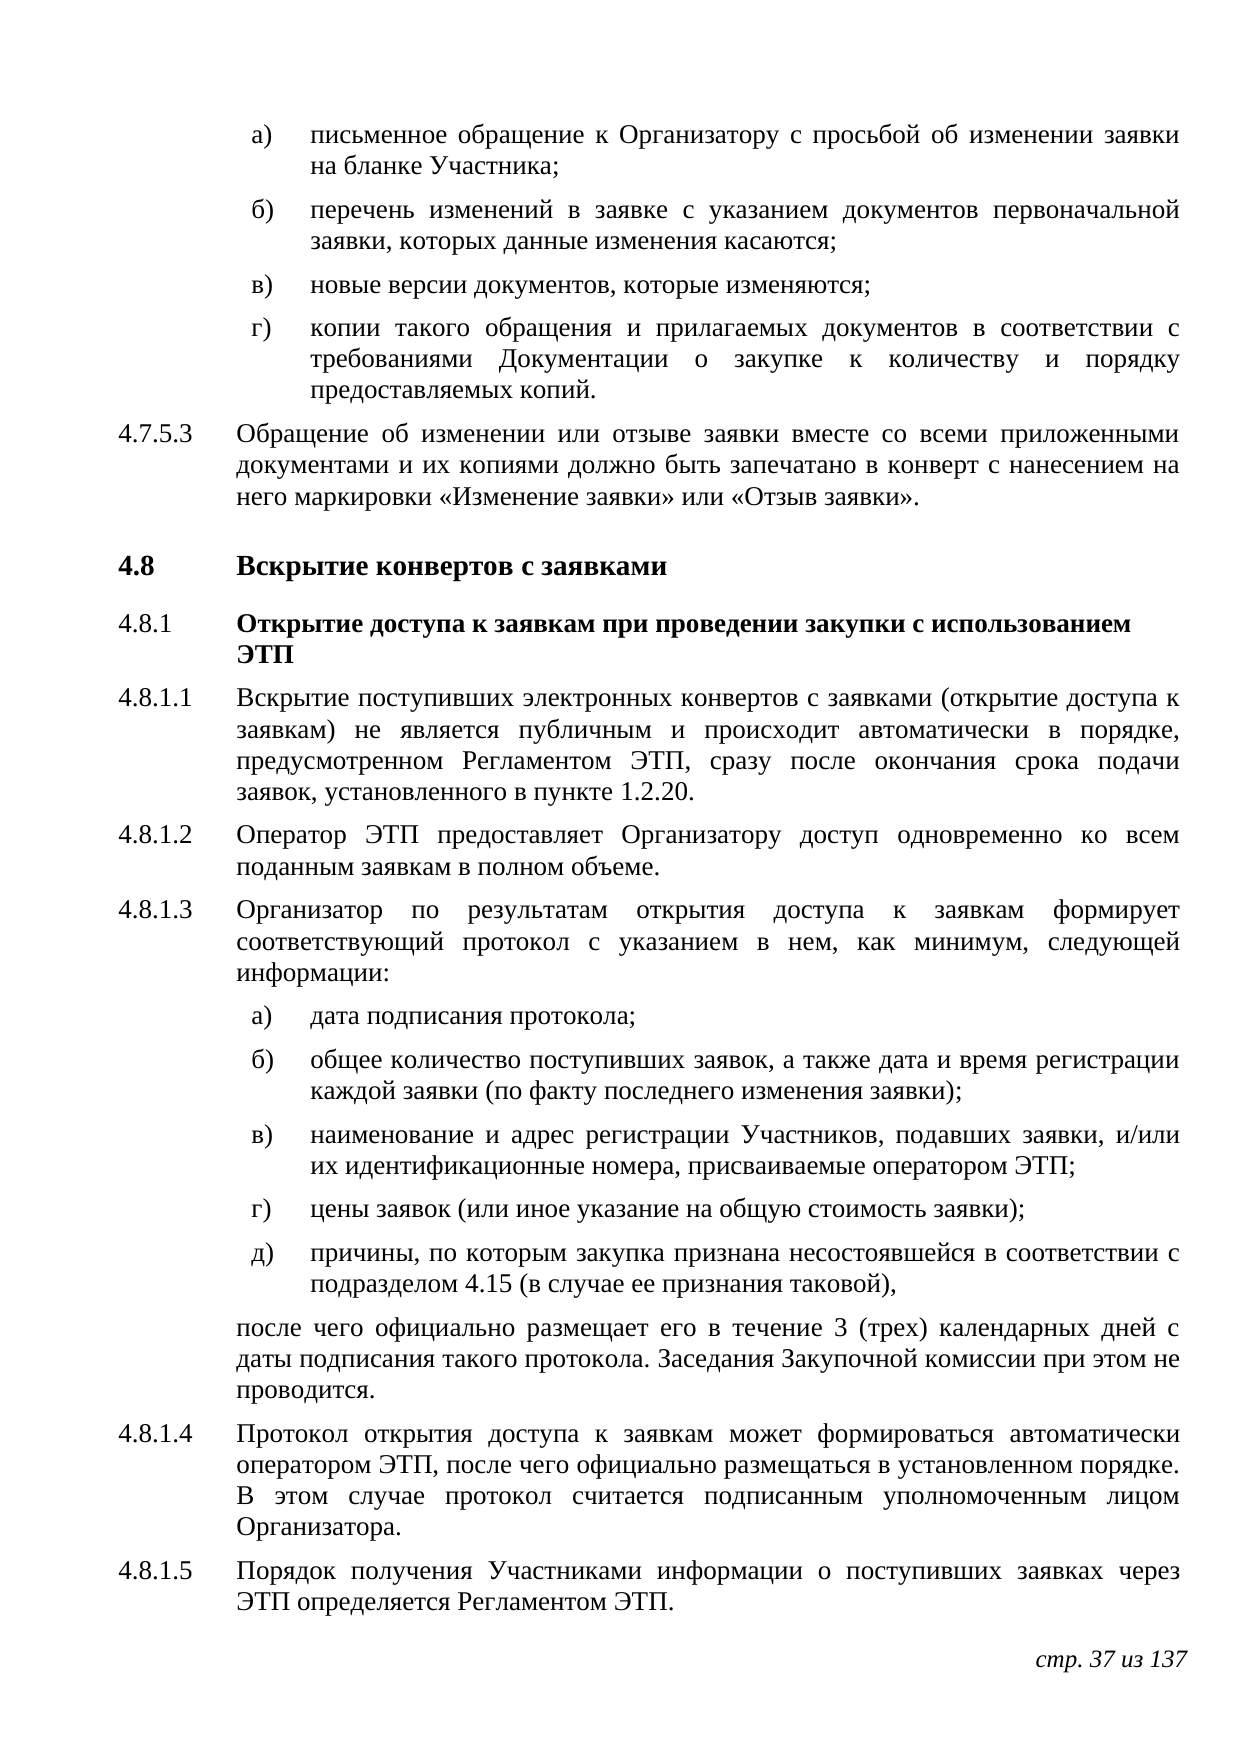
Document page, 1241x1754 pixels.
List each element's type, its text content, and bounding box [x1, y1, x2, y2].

text письменное обращение к Организатору с просьбой об изменении заявки на бланке Участника; [251, 118, 1181, 180]
list после чего официально размещает его в течение 3 (трех) календарных дней с даты подписания такого протокола. Заседания Закупочной комиссии при этом не проводится. [236, 1311, 1181, 1404]
text Обращение об изменении или отзыве заявки вместе со всеми приложенными документами и их копиями должно быть запечатано в конверт с нанесением на него маркировки «Изменение заявки» или «Отзыв заявки». [118, 417, 1181, 511]
text наименование и адрес регистрации Участников, подавших заявки, и/или их идентификационные номера, присваиваемые оператором ЭТП; [251, 1118, 1181, 1180]
text дата подписания протокола; [251, 999, 1181, 1031]
list Порядок получения Участниками информации о поступивших заявках через ЭТП определяется Регламентом ЭТП. [118, 1554, 1181, 1616]
text копии такого обращения и прилагаемых документов в соответствии с требованиями Документации о закупке к количеству и порядку предоставляемых копий. [251, 311, 1181, 405]
text цены заявок (или иное указание на общую стоимость заявки); [251, 1193, 1181, 1224]
text общее количество поступивших заявок, а также дата и время регистрации каждой заявки (по факту последнего изменения заявки); [251, 1043, 1181, 1105]
list Протокол открытия доступа к заявкам может формироваться автоматически оператором ЭТП, после чего официально размещаться в установленном порядке. В этом случае протокол считается подписанным уполномоченным лицом Организатора. [118, 1417, 1181, 1542]
text перечень изменений в заявке с указанием документов первоначальной заявки, которых данные изменения касаются; [251, 193, 1181, 255]
list Вскрытие поступивших электронных конвертов с заявками (открытие доступа к заявкам) не является публичным и происходит автоматически в порядке, предусмотренном Регламентом ЭТП, сразу после окончания срока подачи заявок, установленного в пункте 1.2.20. [118, 682, 1181, 806]
list Организатор по результатам открытия доступа к заявкам формирует соответствующий протокол с указанием в нем, как минимум, следующей информации: [118, 893, 1181, 987]
text Открытие доступа к заявкам при проведении закупки с использованием ЭТП [118, 607, 1181, 669]
text причины, по которым закупка признана несостоявшейся в соответствии с подразделом 4.15 (в случае ее признания таковой), [251, 1236, 1181, 1298]
list Оператор ЭТП предоставляет Организатору доступ одновременно ко всем поданным заявкам в полном объеме. [118, 819, 1181, 881]
text новые версии документов, которые изменяются; [251, 268, 1181, 299]
subtitle Вскрытие конвертов с заявками [118, 548, 1181, 582]
